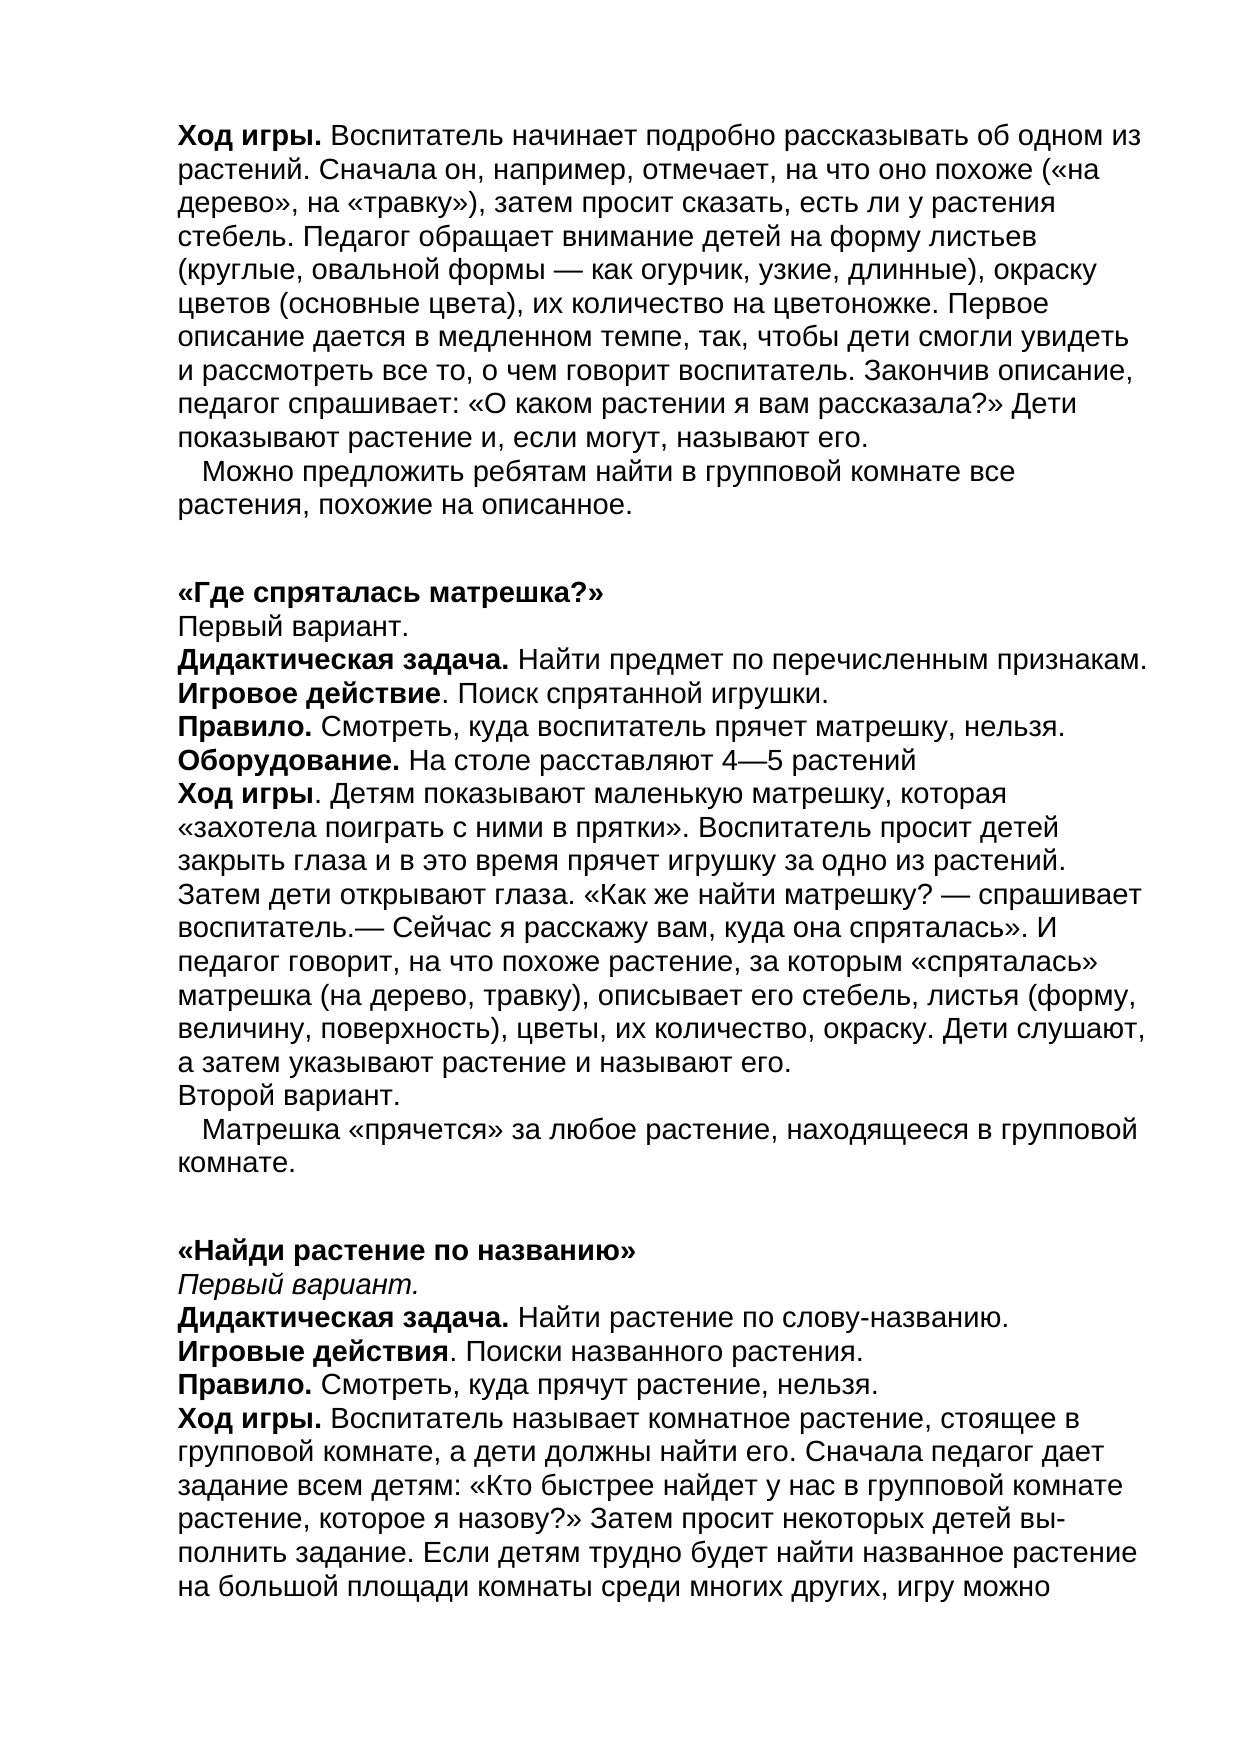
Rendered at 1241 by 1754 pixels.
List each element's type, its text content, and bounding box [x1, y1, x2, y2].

text «Найди растение по названию» [177, 1233, 1152, 1267]
text Правило. Смотреть, куда воспитатель прячет матрешку, нельзя. [177, 709, 1152, 743]
text Ход игры. Детям показывают маленькую матрешку, которая «захотела поиграть с ними в прятки». Воспитатель просит детей закрыть глаза и в это время прячет игрушку за одно из растений. Затем дети открывают глаза. «Как же найти матрешку? — спрашивает воспитатель.— Сейчас я расскажу вам, куда она спряталась». И педагог говорит, на что похоже растение, за которым «спряталась» матрешка (на дерево, травку), описывает его стебель, листья (форму, величину, поверхность), цветы, их количество, окраску. Дети слушают, а затем указывают растение и называют его. [177, 776, 1152, 1078]
text Матрешка «прячется» за любое растение, находящееся в групповой комнате. [177, 1112, 1152, 1179]
text «Где спряталась матрешка?» [177, 575, 1152, 608]
text Дидактическая задача. Найти предмет по перечисленным признакам. Игровое действие. Поиск спрятанной игрушки. [177, 642, 1152, 709]
text Правило. Смотреть, куда прячут растение, нельзя. [177, 1367, 1152, 1401]
text Оборудование. На столе расставляют 4—5 растений [177, 743, 1152, 776]
text Второй вариант. [177, 1078, 1152, 1112]
text Можно предложить ребятам найти в групповой комнате все растения, похожие на описанное. [177, 453, 1152, 521]
text Первый вариант. [177, 608, 1152, 642]
text Игровые действия. Поиски названного растения. [177, 1334, 1152, 1367]
text Ход игры. Воспитатель начинает подробно рассказывать об одном из растений. Сначала он, например, отмечает, на что оно похоже («на дерево», на «травку»), затем просит сказать, есть ли у растения стебель. Педагог обращает внимание детей на форму листьев (круглые, овальной формы — как огурчик, узкие, длинные), окраску цветов (основные цвета), их количество на цветоножке. Первое описание дается в медленном темпе, так, чтобы дети смогли увидеть и рассмотреть все то, о чем говорит воспитатель. Закончив описание, педагог спрашивает: «О каком растении я вам рассказала?» Дети показывают растение и, если могут, называют его. [177, 118, 1152, 453]
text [177, 1401, 1152, 1602]
text Дидактическая задача. Найти растение по слову-названию. [177, 1300, 1152, 1334]
text Первый вариант. [177, 1267, 1152, 1300]
